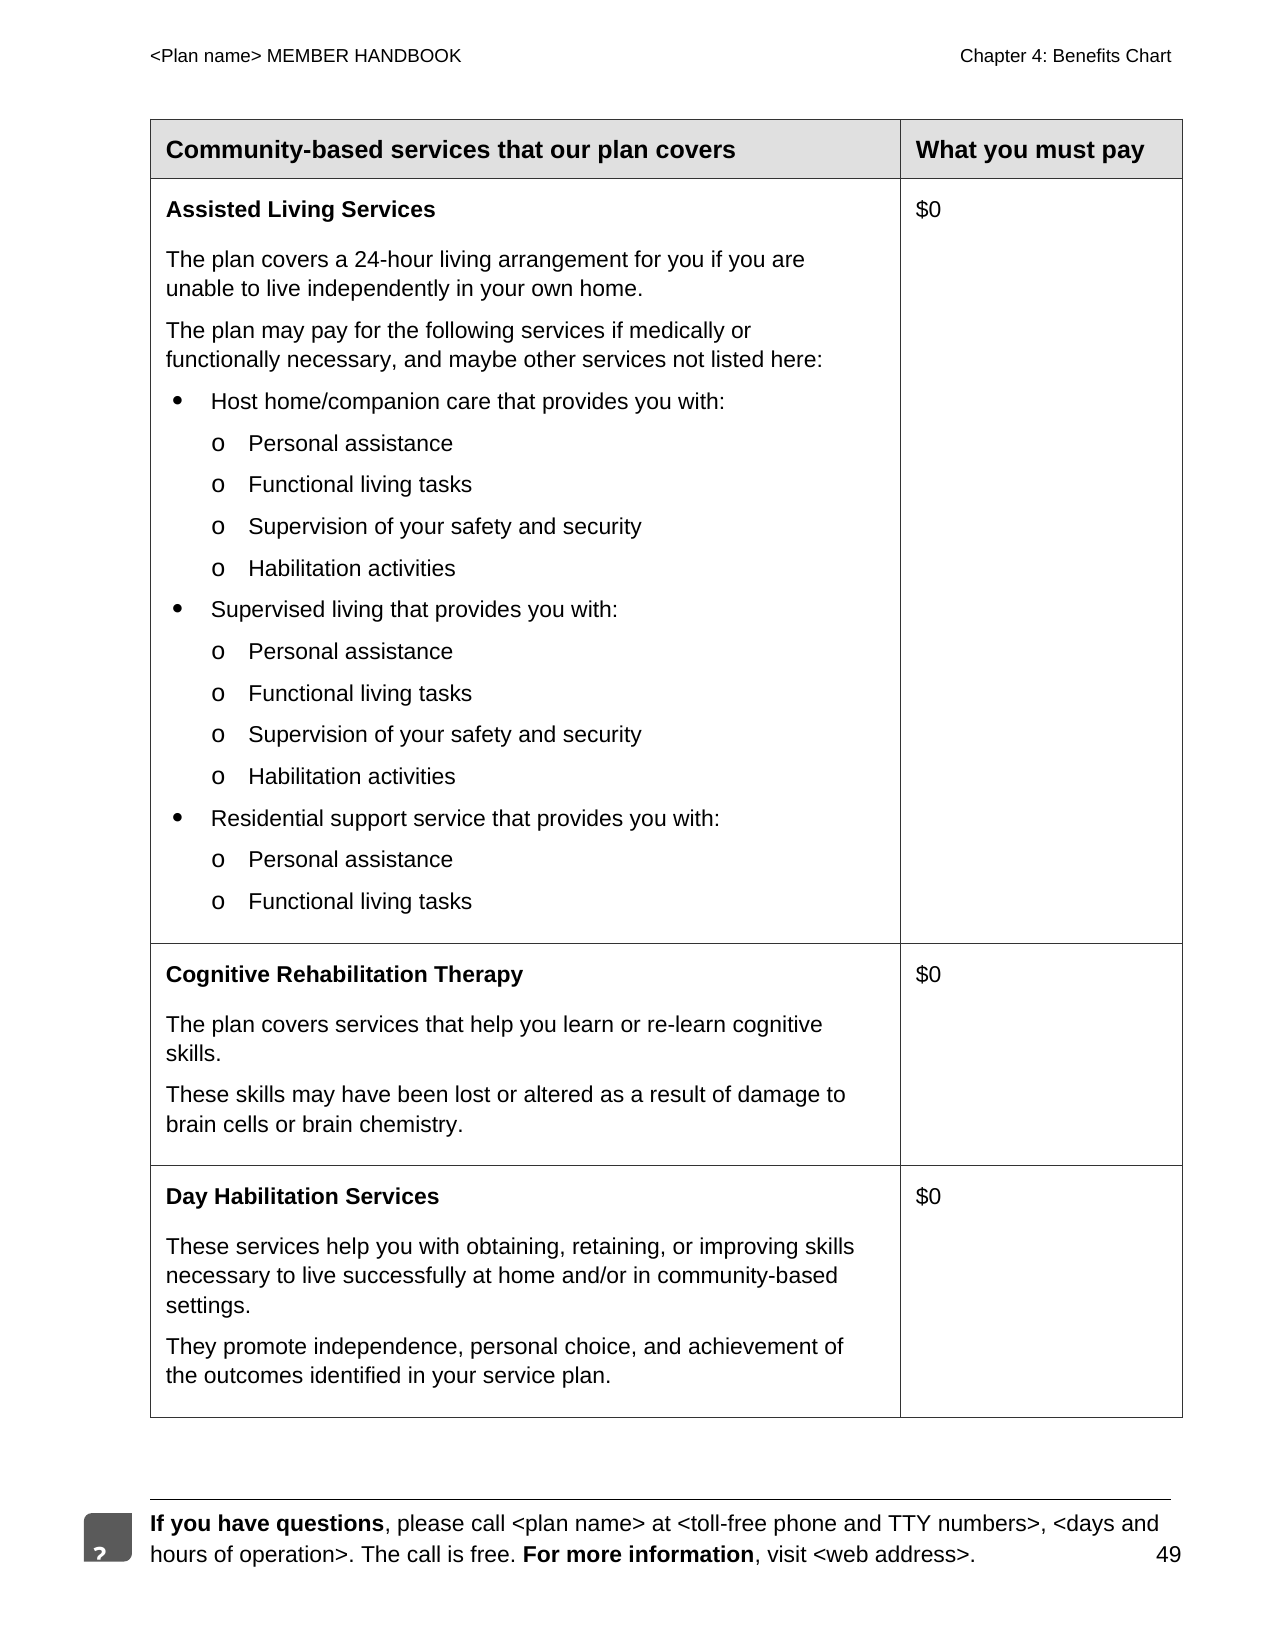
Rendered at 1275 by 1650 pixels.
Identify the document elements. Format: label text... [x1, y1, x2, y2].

table_header Community-based services that our plan covers [151, 120, 900, 178]
table_cell $0 [901, 1166, 1182, 1417]
table_header What you must pay [901, 120, 1182, 178]
table_cell $0 [901, 944, 1182, 1165]
table_cell Day Habilitation Services These services help you with obtaining, retaining, or improving skills necessary to live successfully at home and/or in community-based settings. They promote independence, personal choice, and achievement of the outcomes identified in your service plan. [151, 1166, 900, 1417]
table_cell Cognitive Rehabilitation Therapy The plan covers services that help you learn or re-learn cognitive skills. These skills may have been lost or altered as a result of damage to brain cells or brain chemistry. [151, 944, 900, 1165]
table_cell $0 [901, 179, 1182, 943]
table_cell Assisted Living Services The plan covers a 24-hour living arrangement for you if you are unable to live independently in your own home. The plan may pay for the following services if medically or functionally necessary, and maybe other services not listed here: Host home/companion care that provides you with: Personal assistance Functional living tasks Supervision of your safety and security Habilitation activities Supervised living that provides you with: Personal assistance Functional living tasks Supervision of your safety and security Habilitation activities Residential support service that provides you with: Personal assistance Functional living tasks [151, 179, 900, 943]
